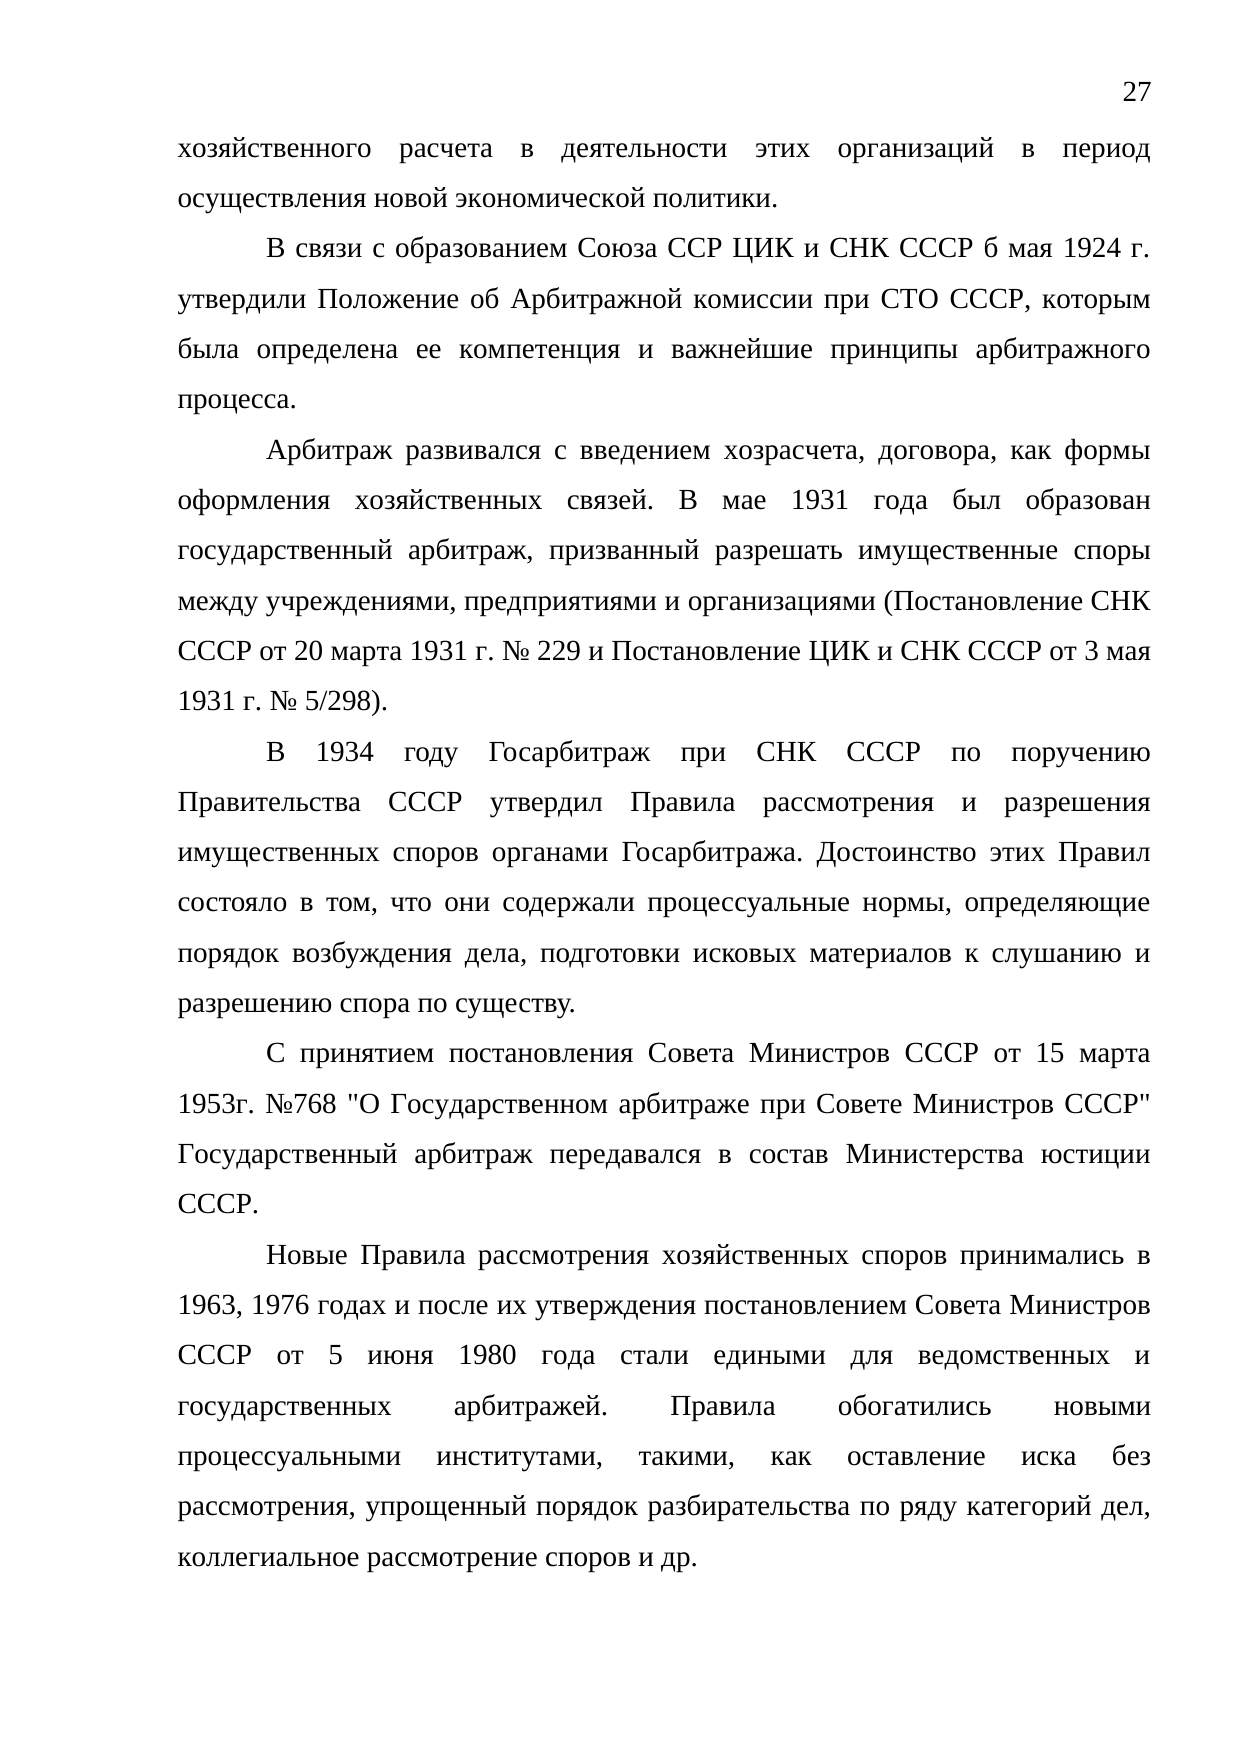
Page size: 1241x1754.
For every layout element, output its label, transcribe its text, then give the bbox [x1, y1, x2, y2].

text С принятием постановления Совета Министров СССР от 15 марта 1953г. №768 "О Государственном арбитраже при Совете Министров СССР" Государственный арбитраж передавался в состав Министерства юстиции СССР. [177, 1036, 1152, 1220]
text Арбитраж развивался с введением хозрасчета, договора, как формы оформления хозяйственных связей. В мае 1931 года был образован государственный арбитраж, призванный разрешать имущественные споры между учреждениями, предприятиями и организациями (Постановление СНК СССР от 20 марта 1931 г. № 229 и Постановление ЦИК и СНК СССР от 3 мая 1931 г. № 5/298). [177, 432, 1152, 717]
text В 1934 году Госарбитраж при СНК СССР по поручению Правительства СССР утвердил Правила рассмотрения и разрешения имущественных споров органами Госарбитража. Достоинство этих Правил состояло в том, что они содержали процессуальные нормы, определяющие порядок возбуждения дела, подготовки исковых материалов к слушанию и разрешению спора по существу. [177, 734, 1152, 1019]
text Новые Правила рассмотрения хозяйственных споров принимались в 1963, 1976 годах и после их утверждения постановлением Совета Министров СССР от 5 июня 1980 года стали едиными для ведомственных и государственных арбитражей. Правила обогатились новыми процессуальными институтами, такими, как оставление иска без рассмотрения, упрощенный порядок разбирательства по ряду категорий дел, коллегиальное рассмотрение споров и др. [177, 1237, 1152, 1572]
text В связи с образованием Союза ССР ЦИК и СНК СССР б мая 1924 г. утвердили Положение об Арбитражной комиссии при СТО СССР, которым была определена ее компетенция и важнейшие принципы арбитражного процесса. [177, 231, 1152, 415]
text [177, 130, 1152, 214]
